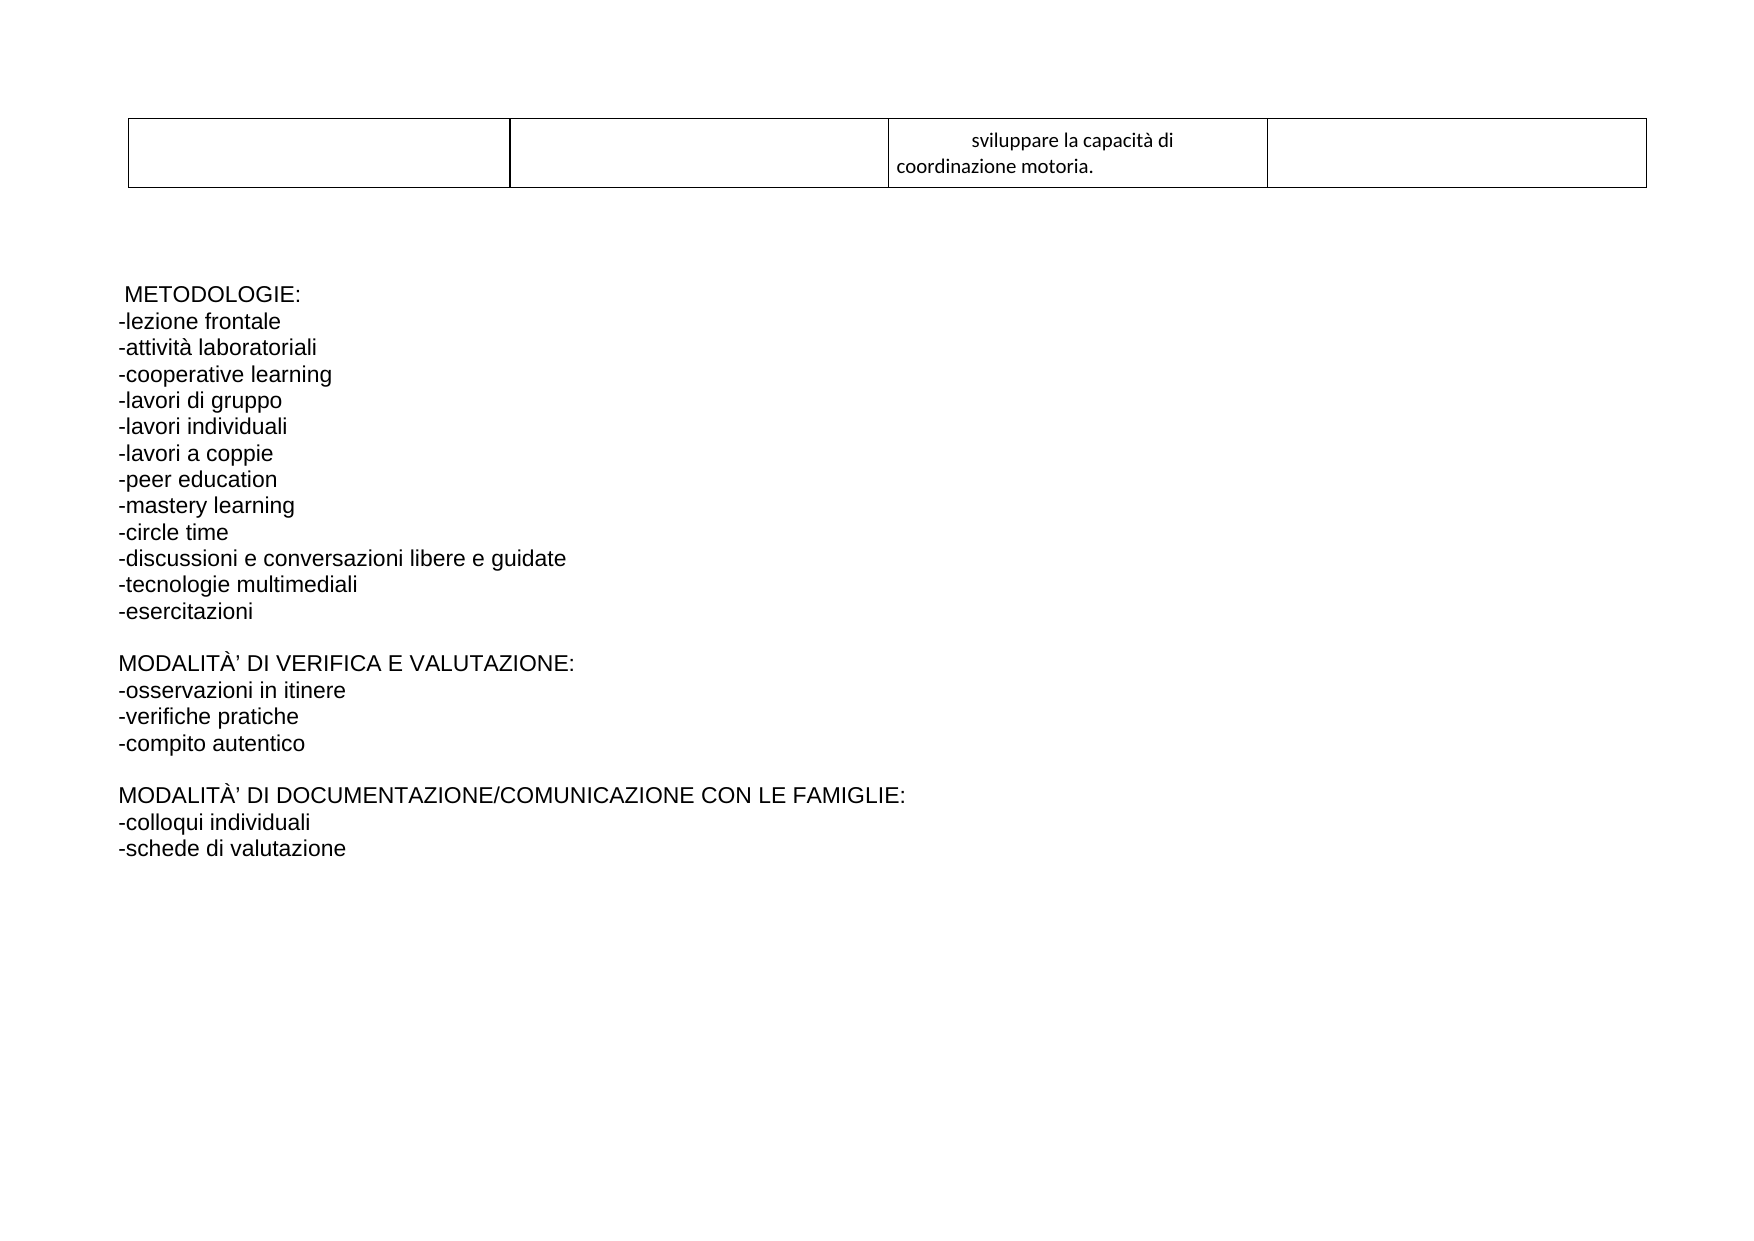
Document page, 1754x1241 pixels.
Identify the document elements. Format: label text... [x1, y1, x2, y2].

text MODALITÀ’ DI VERIFICA E VALUTAZIONE: [118, 650, 1636, 677]
text -discussioni e conversazioni libere e guidate [118, 545, 1636, 571]
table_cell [1268, 119, 1646, 187]
text -lavori individuali [118, 413, 1636, 439]
text -peer education [118, 466, 1636, 492]
text MODALITÀ’ DI DOCUMENTAZIONE/COMUNICAZIONE CON LE FAMIGLIE: [118, 782, 1636, 808]
text -circle time [118, 519, 1636, 545]
text METODOLOGIE: [118, 281, 1636, 308]
text -colloqui individuali [118, 808, 1636, 835]
text -mastery learning [118, 492, 1636, 519]
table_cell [129, 119, 509, 187]
text -schede di valutazione [118, 835, 1636, 861]
text -verifiche pratiche [118, 703, 1636, 729]
text -lezione frontale [118, 308, 1636, 334]
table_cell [889, 119, 1267, 187]
text -attività laboratoriali [118, 334, 1636, 361]
text -cooperative learning [118, 361, 1636, 387]
text -tecnologie multimediali [118, 571, 1636, 598]
text -lavori di gruppo [118, 387, 1636, 413]
text -lavori a coppie [118, 439, 1636, 466]
text -osservazioni in itinere [118, 677, 1636, 703]
text -esercitazioni [118, 598, 1636, 624]
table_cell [511, 119, 888, 187]
text -compito autentico [118, 729, 1636, 756]
